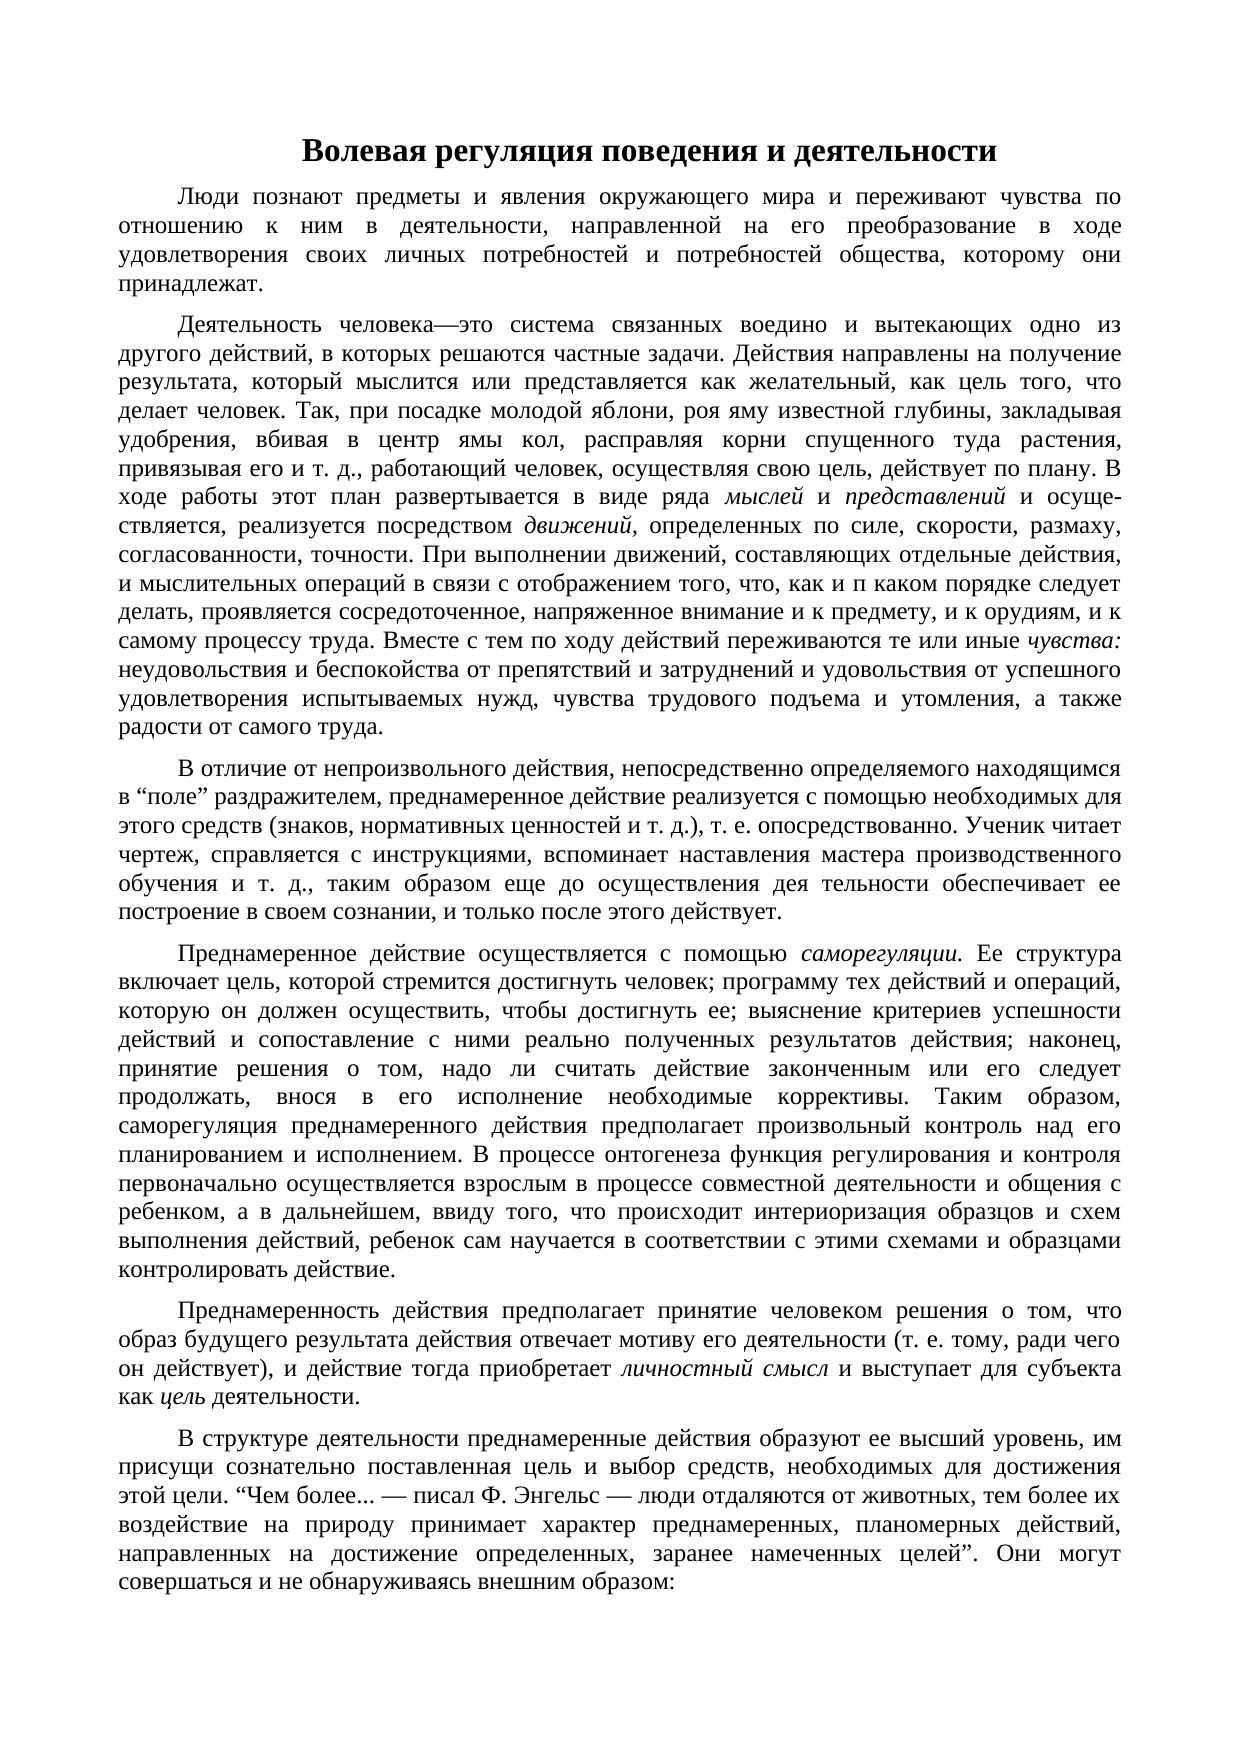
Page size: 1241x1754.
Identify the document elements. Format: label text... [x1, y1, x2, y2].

text В структуре деятельности преднамеренные действия образуют ее высший уровень, им присущи сознательно поставленная цель и выбор средств, необходимых для достижения этой цели. “Чем более... — писал Ф. Энгельс — люди отдаляются от животных, тем более их воздействие на природу принимает характер преднамеренных, планомерных действий, направленных на достижение определенных, заранее намеченных целей”. Они могут совершаться и не обнаруживаясь внешним образом: [118, 1423, 1122, 1595]
text В отличие от непроизвольного действия, непосредственно определяемого находящимся в “поле” раздражителем, преднамеренное действие реализуется с помощью необходимых для этого средств (знаков, нормативных ценностей и т. д.), т. е. опосредствованно. Ученик читает чертеж, справляется с инструкциями, вспоминает наставления мастера производственного обучения и т. д., таким образом еще до осуществления дея тельности обеспечивает ее построение в своем сознании, и только после этого действует. [118, 753, 1122, 925]
text Преднамеренность действия предполагает принятие человеком решения о том, что образ будущего результата действия отвечает мотиву его деятельности (т. е. тому, ради чего он действует), и действие тогда приобретает личностный смысл и выступает для субъекта как цель деятельности. [118, 1295, 1122, 1410]
text Волевая регуляция поведения и деятельности [118, 131, 1122, 169]
text Люди познают предметы и явления окружающего мира и переживают чувства по отношению к ним в деятельности, направленной на его преобразование в ходе удовлетворения своих личных потребностей и потребностей общества, которому они принадлежат. [118, 181, 1122, 296]
text Деятельность человека—это система связанных воедино и вытекающих одно из другого действий, в которых решаются частные задачи. Действия направлены на получение результата, который мыслится или представляется как желательный, как цель того, что делает человек. Так, при посадке молодой яблони, роя яму известной глубины, закладывая удобрения, вбивая в центр ямы кол, расправляя корни спущенного туда растения, привязывая его и т. д., работающий человек, осуществляя свою цель, действует по плану. В ходе работы этот план развертывается в виде ряда мыслей и представлений и осуществляется, реализуется посредством движений, определенных по силе, скорости, размаху, согласованности, точности. При выполнении движений, составляющих отдельные действия, и мыслительных операций в связи с отображением того, что, как и п каком порядке следует делать, проявляется сосредоточенное, напряженное внимание и к предмету, и к орудиям, и к самому процессу труда. Вместе с тем по ходу действий переживаются те или иные чувства: неудовольствия и беспокойства от препятствий и затруднений и удовольствия от успешного удовлетворения испытываемых нужд, чувства трудового подъема и утомления, а также радости от самого труда. [118, 309, 1122, 740]
text Преднамеренное действие осуществляется с помощью саморегуляции. Ее структура включает цель, которой стремится достигнуть человек; программу тех действий и операций, которую он должен осуществить, чтобы достигнуть ее; выяснение критериев успешности действий и сопоставление с ними реально полученных результатов действия; наконец, принятие решения о том, надо ли считать действие законченным или его следует продолжать, внося в его исполнение необходимые коррективы. Таким образом, саморегуляция преднамеренного действия предполагает произвольный контроль над его планированием и исполнением. В процессе онтогенеза функция регулирования и контроля первоначально осуществляется взрослым в процессе совместной деятельности и общения с ребенком, а в дальнейшем, ввиду того, что происходит интериоризация образцов и схем выполнения действий, ребенок сам научается в соответствии с этими схемами и образцами контролировать действие. [118, 938, 1122, 1283]
